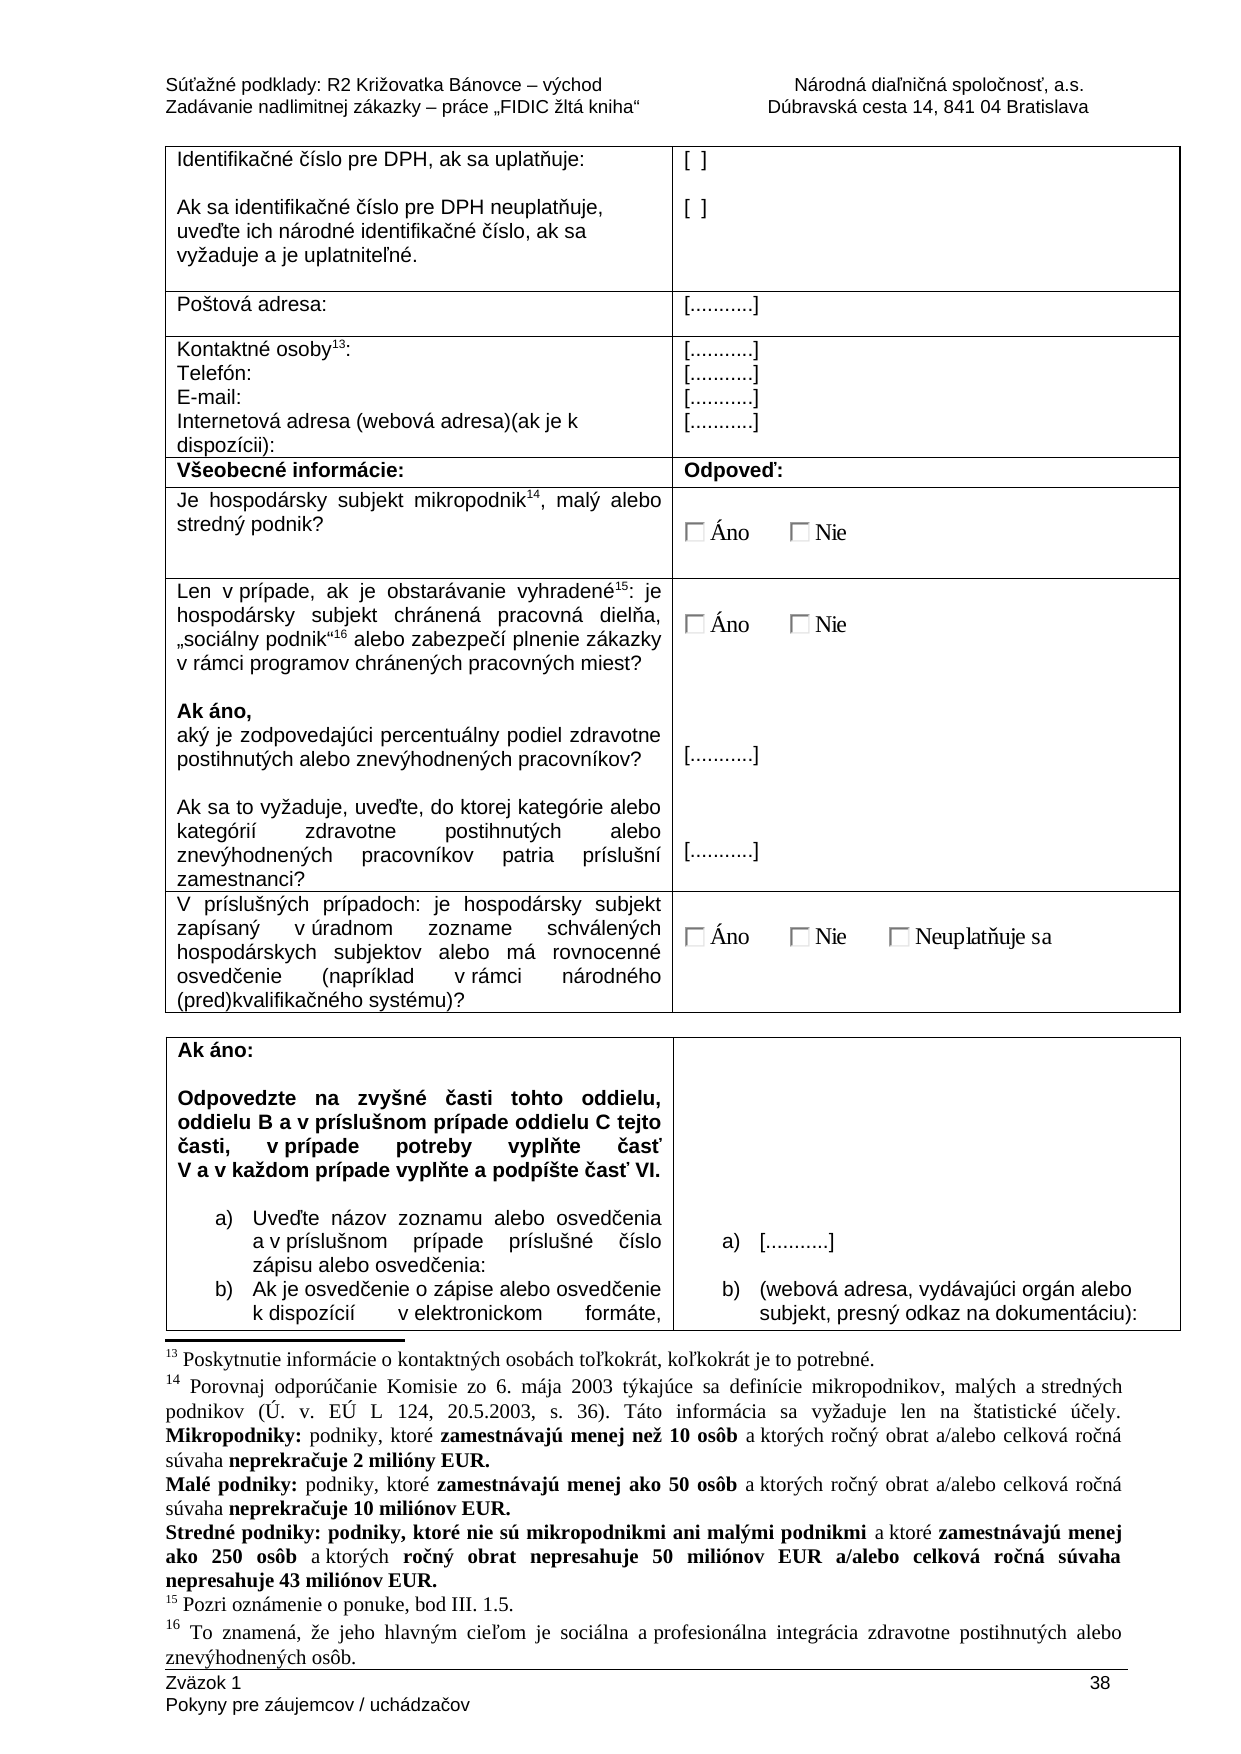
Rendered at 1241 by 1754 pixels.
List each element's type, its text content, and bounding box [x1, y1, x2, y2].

table_cell Identifikačné číslo pre DPH, ak sa uplatňuje: Ak sa identifikačné číslo pre DPH neuplatňuje, uveďte ich národné identifikačné číslo, ak sa vyžaduje a je uplatniteľné. [166, 147, 672, 291]
table_cell Odpoveď: [673, 458, 1179, 487]
table_cell [673, 892, 1179, 1012]
table_cell Všeobecné informácie: [166, 458, 672, 487]
table_cell [ ] [ ] [673, 147, 1179, 291]
table_cell Poštová adresa: [166, 292, 672, 336]
table_cell Kontaktné osoby: Telefón: E-mail: Internetová adresa (webová adresa)(ak je k dispozícii): [166, 337, 672, 457]
table_cell [...........] [...........] [673, 579, 1179, 891]
table_cell [673, 488, 1179, 578]
table_cell Je hospodársky subjekt mikropodnik, malý alebo stredný podnik? [166, 488, 672, 578]
table_cell [...........] [673, 292, 1179, 336]
table_cell V príslušných prípadoch: je hospodársky subjekt zapísaný v úradnom zozname schválených hospodárskych subjektov alebo má rovnocenné osvedčenie (napríklad v rámci národného (pred)kvalifikačného systému)? [166, 892, 672, 1012]
table_cell Len v prípade, ak je obstarávanie vyhradené: je hospodársky subjekt chránená pracovná dielňa, „sociálny podnik“ alebo zabezpečí plnenie zákazky v rámci programov chránených pracovných miest? Ak áno, aký je zodpovedajúci percentuálny podiel zdravotne postihnutých alebo znevýhodnených pracovníkov? Ak sa to vyžaduje, uveďte, do ktorej kategórie alebo kategórií zdravotne postihnutých alebo znevýhodnených pracovníkov patria príslušní zamestnanci? [166, 579, 672, 891]
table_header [167, 1038, 673, 1329]
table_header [674, 1038, 1180, 1329]
table_cell [...........] [...........] [...........] [...........] [673, 337, 1179, 457]
